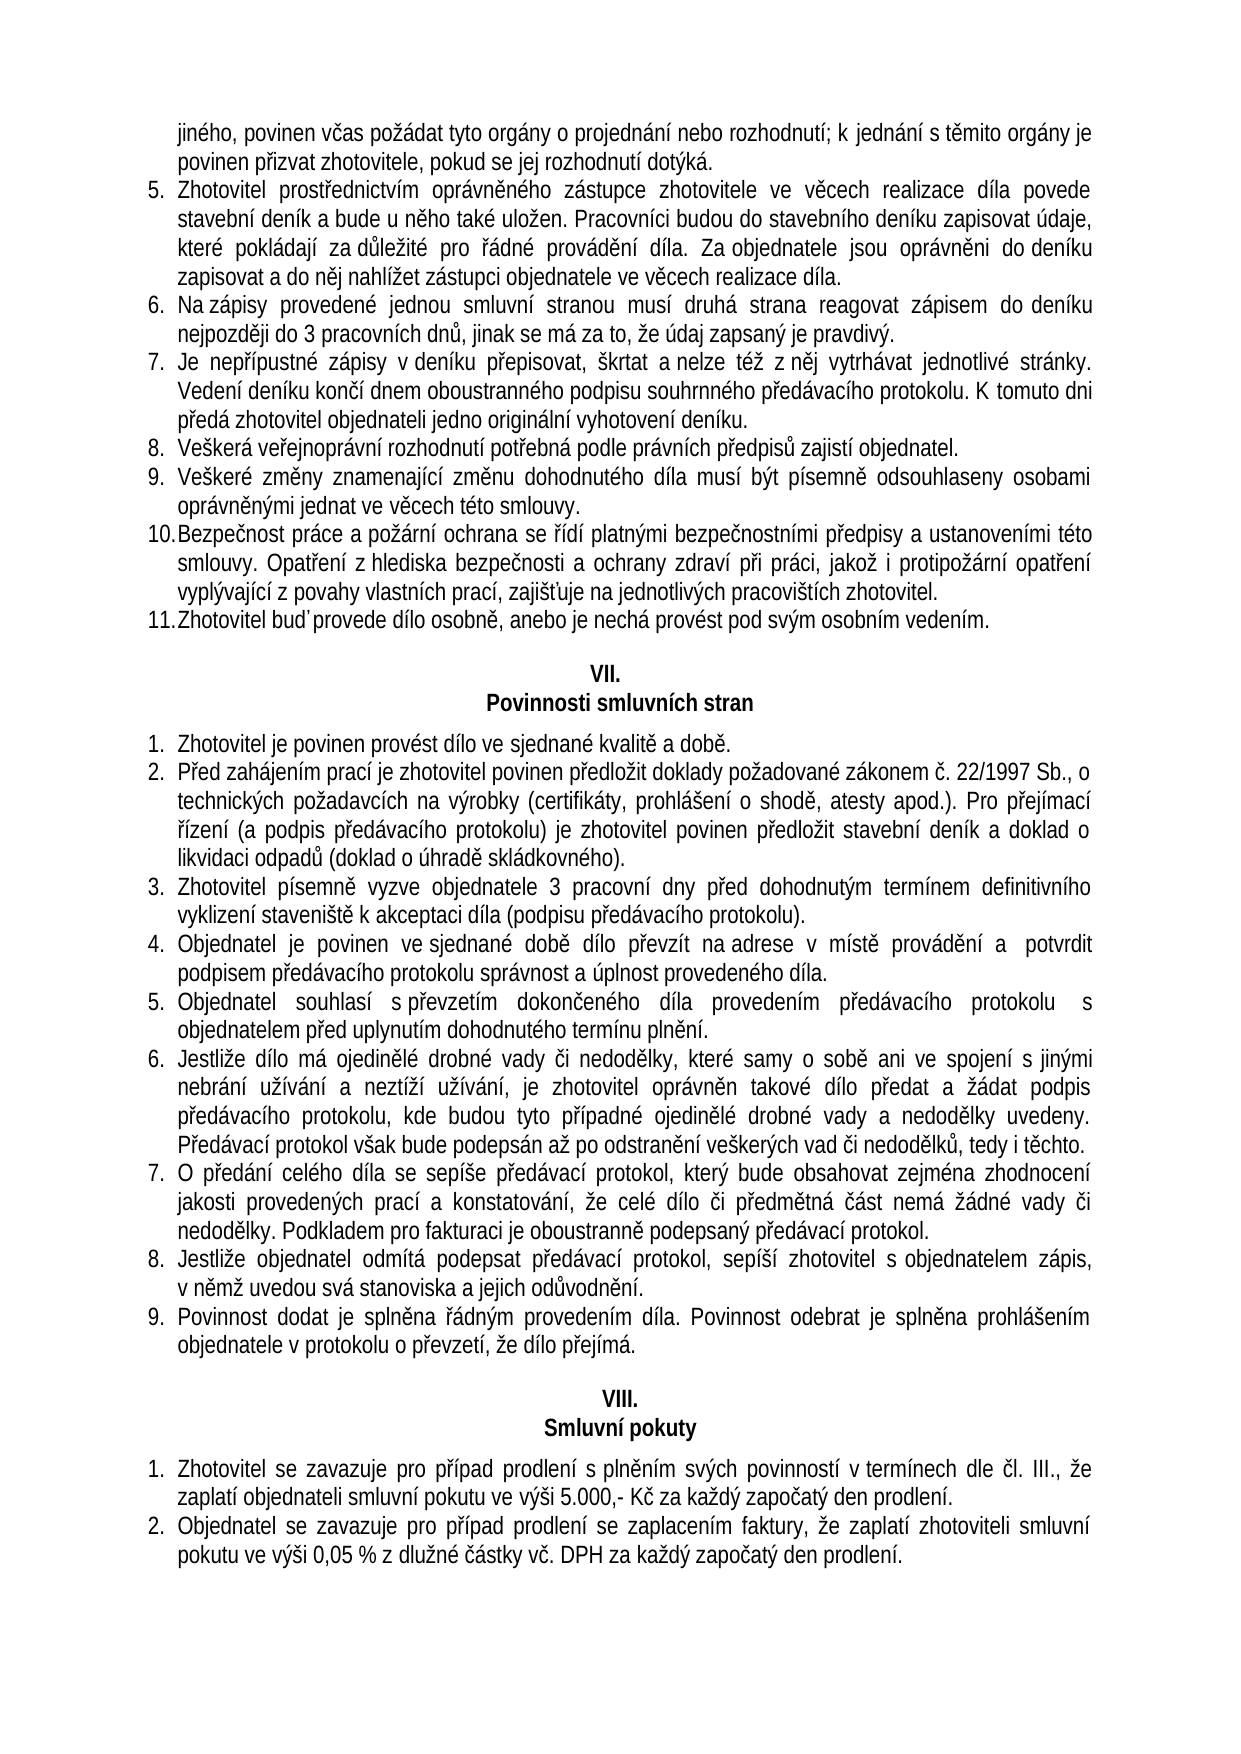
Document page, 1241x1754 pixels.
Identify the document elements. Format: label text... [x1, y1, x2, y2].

list Objednatel souhlasí s převzetím dokončeného díla provedením předávacího protokolu s objednatelem před uplynutím dohodnutého termínu plnění. [148, 986, 1093, 1044]
list Zhotovitel se zavazuje pro případ prodlení s plněním svých povinností v termínech dle čl. III., že zaplatí objednateli smluvní pokutu ve výši 5.000,- Kč za každý započatý den prodlení. [148, 1454, 1093, 1511]
list Zhotovitel písemně vyzve objednatele 3 pracovní dny před dohodnutým termínem definitivního vyklizení staveniště k akceptaci díla (podpisu předávacího protokolu). [148, 872, 1093, 929]
list Zhotovitel buď provede dílo osobně, anebo je nechá provést pod svým osobním vedením. [148, 605, 1093, 634]
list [148, 118, 1093, 176]
list Jestliže objednatel odmítá podepsat předávací protokol, sepíší zhotovitel s objednatelem zápis, v němž uvedou svá stanoviska a jejich odůvodnění. [148, 1244, 1093, 1302]
list Bezpečnost práce a požární ochrana se řídí platnými bezpečnostními předpisy a ustanoveními této smlouvy. Opatření z hlediska bezpečnosti a ochrany zdraví při práci, jakož i protipožární opatření vyplývající z povahy vlastních prací, zajišťuje na jednotlivých pracovištích zhotovitel. [148, 519, 1093, 605]
list O předání celého díla se sepíše předávací protokol, který bude obsahovat zejména zhodnocení jakosti provedených prací a konstatování, že celé dílo či předmětná část nemá žádné vady či nedodělky. Podkladem pro fakturaci je oboustranně podepsaný předávací protokol. [148, 1158, 1093, 1244]
list Objednatel se zavazuje pro případ prodlení se zaplacením faktury, že zaplatí zhotoviteli smluvní pokutu ve výši 0,05 % z dlužné částky vč. DPH za každý započatý den prodlení. [148, 1511, 1093, 1568]
text Povinnosti smluvních stran [148, 687, 1093, 716]
list Zhotovitel je povinen provést dílo ve sjednané kvalitě a době. [148, 729, 1093, 757]
list Povinnost dodat je splněna řádným provedením díla. Povinnost odebrat je splněna prohlášením objednatele v protokolu o převzetí, že dílo přejímá. [148, 1302, 1093, 1359]
list Je nepřípustné zápisy v deníku přepisovat, škrtat a nelze též z něj vytrhávat jednotlivé stránky. Vedení deníku končí dnem oboustranného podpisu souhrnného předávacího protokolu. K tomuto dni předá zhotovitel objednateli jedno originální vyhotovení deníku. [148, 347, 1093, 433]
list Veškeré změny znamenající změnu dohodnutého díla musí být písemně odsouhlaseny osobami oprávněnými jednat ve věcech této smlouvy. [148, 462, 1093, 519]
list Před zahájením prací je zhotovitel povinen předložit doklady požadované zákonem č. 22/1997 Sb., o technických požadavcích na výrobky (certifikáty, prohlášení o shodě, atesty apod.). Pro přejímací řízení (a podpis předávacího protokolu) je zhotovitel povinen předložit stavební deník a doklad o likvidaci odpadů (doklad o úhradě skládkovného). [148, 757, 1093, 872]
list Na zápisy provedené jednou smluvní stranou musí druhá strana reagovat zápisem do deníku nejpozději do 3 pracovních dnů, jinak se má za to, že údaj zapsaný je pravdivý. [148, 290, 1093, 347]
list Objednatel je povinen ve sjednané době dílo převzít na adrese v místě provádění a potvrdit podpisem předávacího protokolu správnost a úplnost provedeného díla. [148, 929, 1093, 986]
text VII. [118, 659, 1093, 687]
list Jestliže dílo má ojedinělé drobné vady či nedodělky, které samy o sobě ani ve spojení s jinými nebrání užívání a neztíží užívání, je zhotovitel oprávněn takové dílo předat a žádat podpis předávacího protokolu, kde budou tyto případné ojedinělé drobné vady a nedodělky uvedeny. Předávací protokol však bude podepsán až po odstranění veškerých vad či nedodělků, tedy i těchto. [148, 1044, 1093, 1158]
list Zhotovitel prostřednictvím oprávněného zástupce zhotovitele ve věcech realizace díla povede stavební deník a bude u něho také uložen. Pracovníci budou do stavebního deníku zapisovat údaje, které pokládají za důležité pro řádné provádění díla. Za objednatele jsou oprávněni do deníku zapisovat a do něj nahlížet zástupci objednatele ve věcech realizace díla. [148, 176, 1093, 290]
text VIII. [148, 1384, 1093, 1412]
list Veškerá veřejnoprávní rozhodnutí potřebná podle právních předpisů zajistí objednatel. [148, 433, 1093, 462]
text Smluvní pokuty [148, 1412, 1093, 1441]
